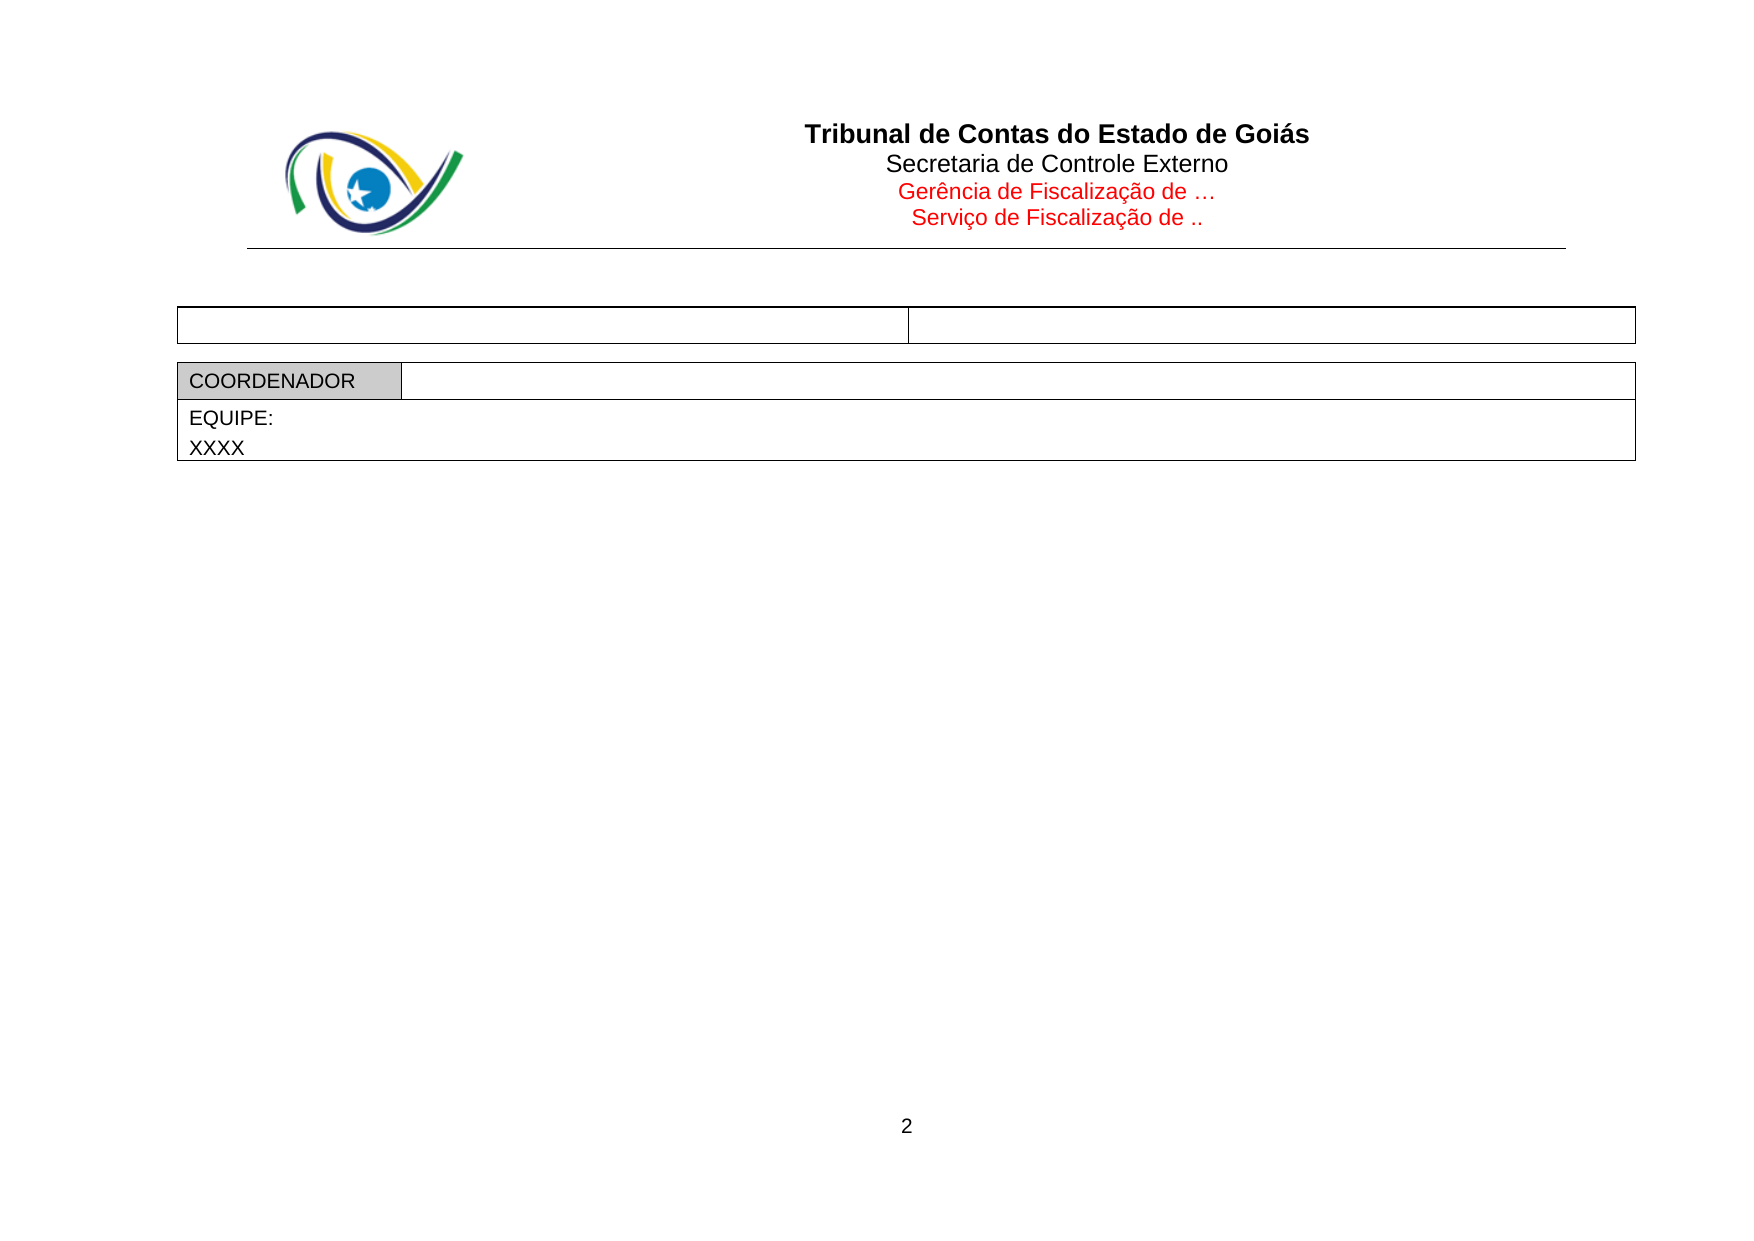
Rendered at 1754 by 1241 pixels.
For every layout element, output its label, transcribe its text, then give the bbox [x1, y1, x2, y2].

table_header COORDENADOR [178, 363, 401, 399]
table_cell EQUIPE: XXXX [178, 400, 1635, 460]
table_cell [909, 308, 1635, 343]
table_header [402, 363, 1635, 399]
table_cell [178, 308, 908, 343]
picture [278, 124, 469, 243]
